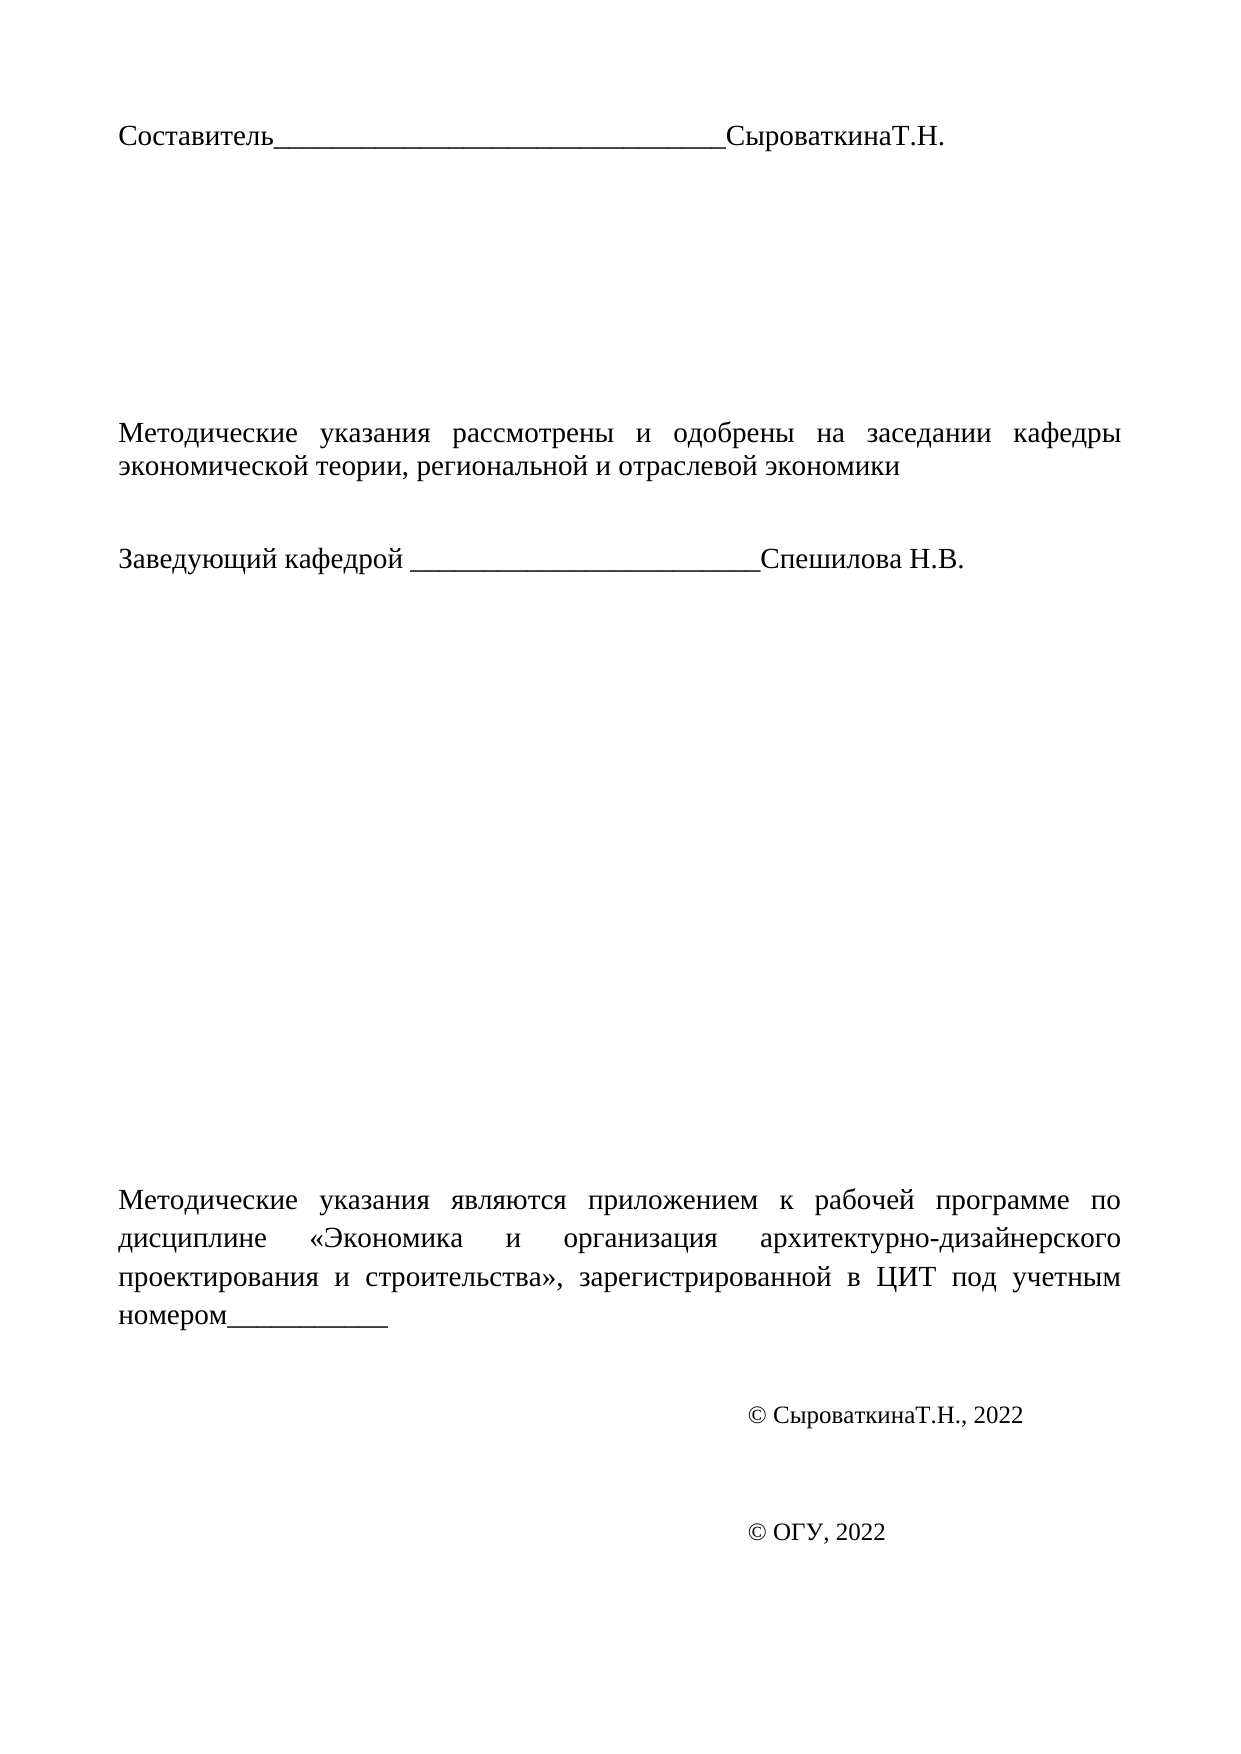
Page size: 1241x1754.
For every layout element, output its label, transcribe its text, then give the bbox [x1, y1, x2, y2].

table_header © СыроваткинаТ.Н., 2022 [736, 1400, 1103, 1517]
text Методические указания являются приложением к рабочей программе по дисциплине «Экономика и организация архитектурно-дизайнерского проектирования и строительства», зарегистрированной в ЦИТ под учетным номером___________ [118, 1182, 1122, 1331]
text Составитель_______________________________СыроваткинаТ.Н. [118, 118, 1122, 152]
table_cell © ОГУ, 2022 [736, 1517, 1103, 1546]
text Заведующий кафедрой ________________________Спешилова Н.В. [118, 541, 1122, 575]
text Методические указания рассмотрены и одобрены на заседании кафедры экономической теории, региональной и отраслевой экономики [118, 415, 1122, 482]
